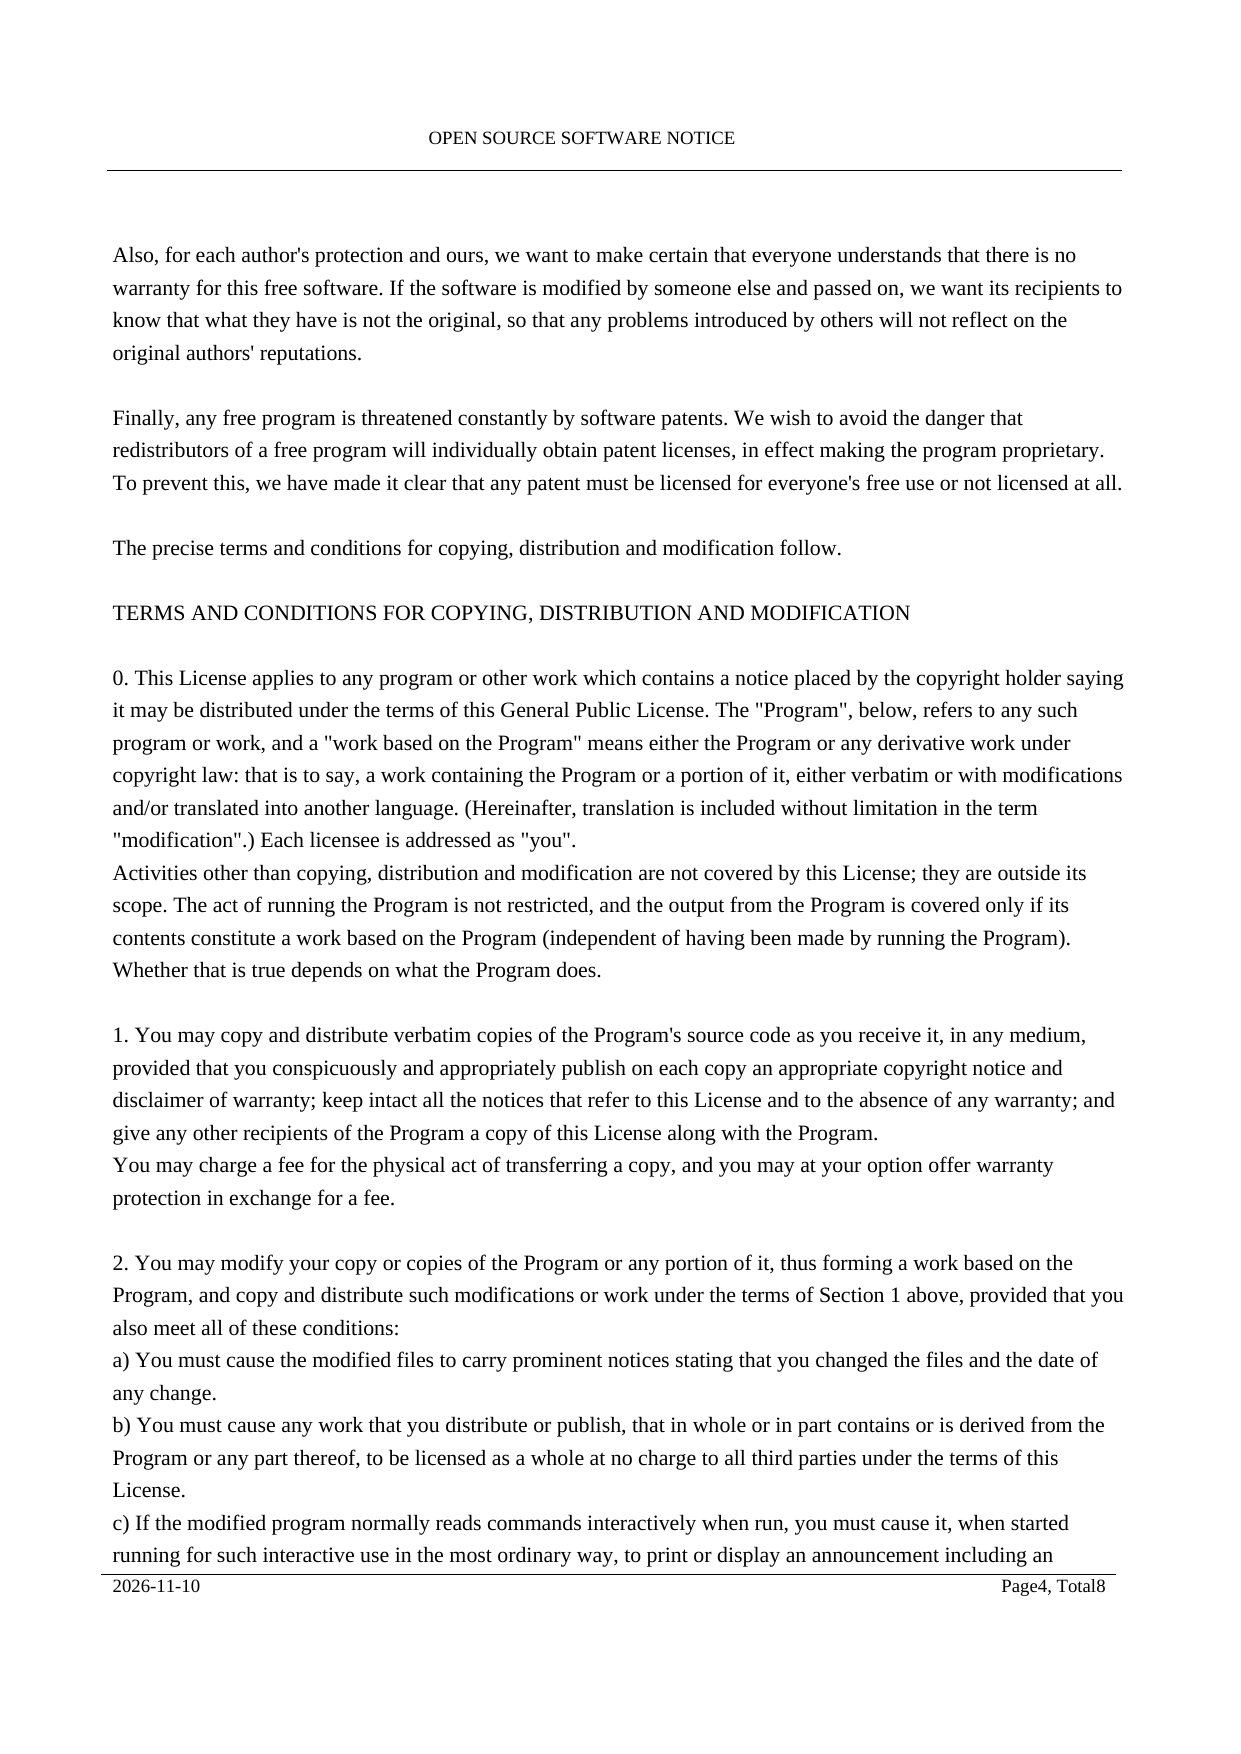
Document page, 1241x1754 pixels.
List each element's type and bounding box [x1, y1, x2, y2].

text [112, 206, 1128, 1571]
